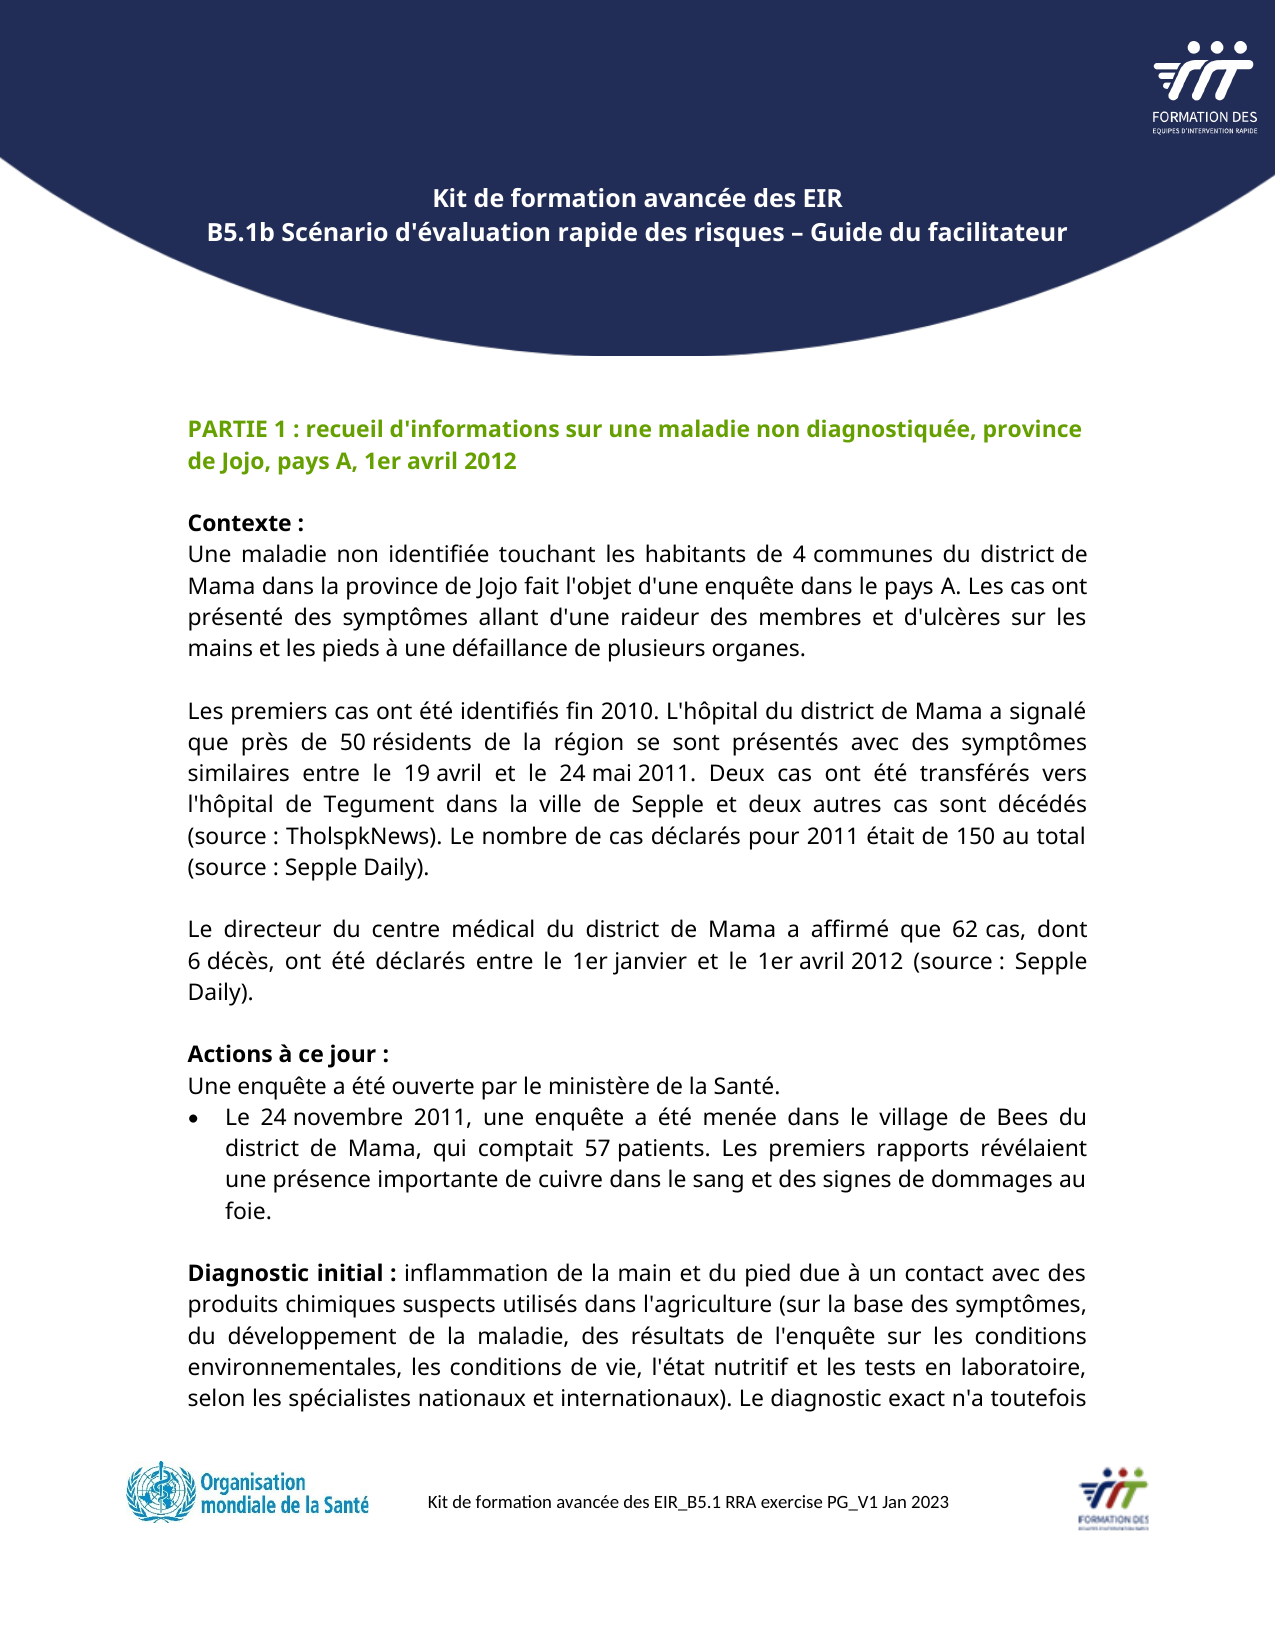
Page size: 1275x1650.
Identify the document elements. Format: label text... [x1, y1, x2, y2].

text PARTIE 1 : recueil d'informations sur une maladie non diagnostiquée, province de Jojo, pays A, 1er avril 2012 [187, 413, 1087, 476]
text Le directeur du centre médical du district de Mama a affirmé que 62 cas, dont 6 décès, ont été déclarés entre le 1er janvier et le 1er avril 2012 (source : Sepple Daily). [187, 913, 1087, 1007]
text Une enquête a été ouverte par le ministère de la Santé. [187, 1069, 1087, 1101]
text Les premiers cas ont été identifiés fin 2010. L'hôpital du district de Mama a signalé que près de 50 résidents de la région se sont présentés avec des symptômes similaires entre le 19 avril et le 24 mai 2011. Deux cas ont été transférés vers l'hôpital de Tegument dans la ville de Sepple et deux autres cas sont décédés (source : TholspkNews). Le nombre de cas déclarés pour 2011 était de 150 au total (source : Sepple Daily). [187, 694, 1087, 882]
picture [1152, 40, 1258, 135]
text Une maladie non identifiée touchant les habitants de 4 communes du district de Mama dans la province de Jojo fait l'objet d'une enquête dans le pays A. Les cas ont présenté des symptômes allant d'une raideur des membres et d'ulcères sur les mains et les pieds à une défaillance de plusieurs organes. [187, 538, 1087, 663]
text Contexte : [187, 507, 1087, 538]
text Actions à ce jour : [187, 1038, 1087, 1069]
list Le 24 novembre 2011, une enquête a été menée dans le village de Bees du district de Mama, qui comptait 57 patients. Les premiers rapports révélaient une présence importante de cuivre dans le sang et des signes de dommages au foie. [187, 1101, 1087, 1226]
text Kit de formation avancée des EIR [187, 181, 1087, 214]
picture [126, 1461, 369, 1523]
text B5.1b Scénario d'évaluation rapide des risques – Guide du facilitateur [187, 214, 1087, 249]
picture [1063, 1461, 1158, 1551]
